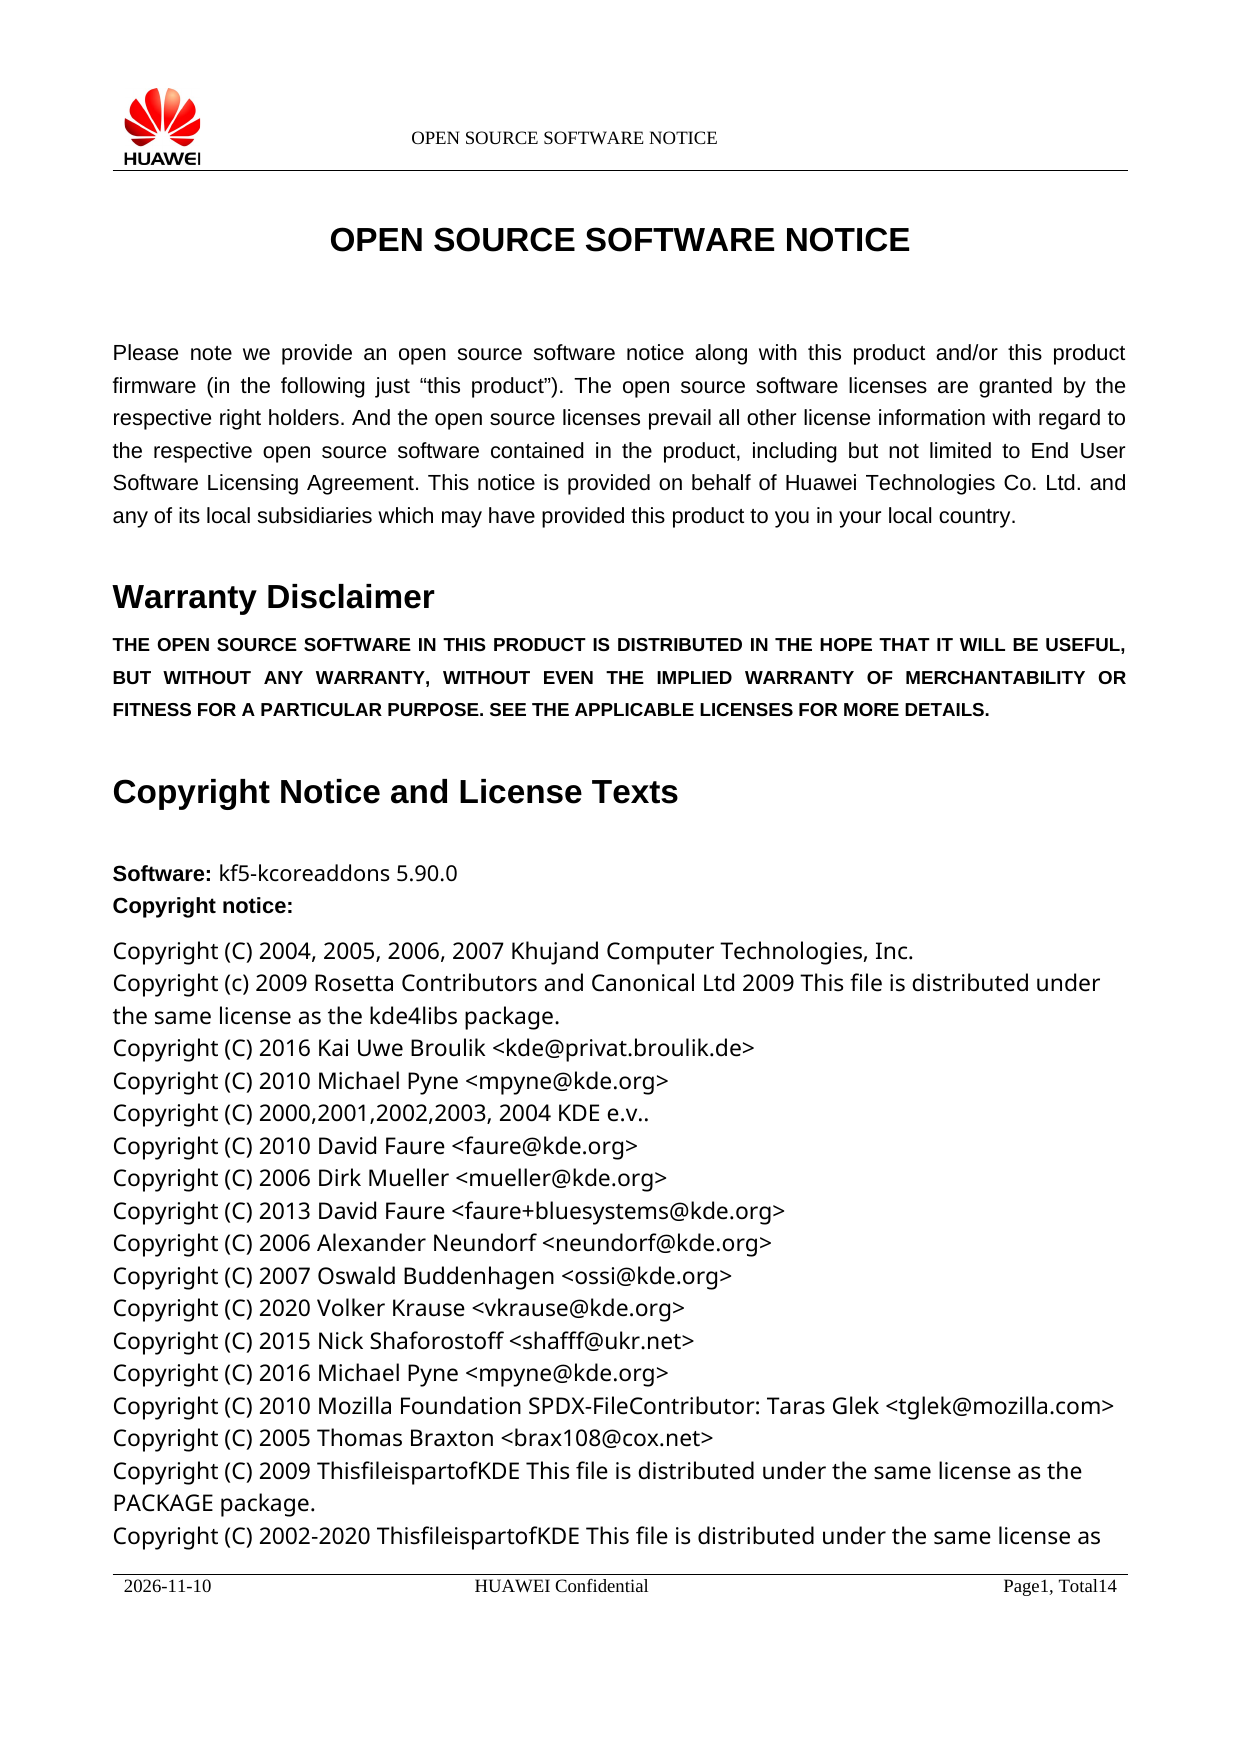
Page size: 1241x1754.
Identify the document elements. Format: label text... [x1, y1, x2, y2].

text Copyright Notice and License Texts [112, 759, 1128, 824]
text The open source software in this product is distributed in the hope that it will be useful, but WITHOUT ANY WARRANTY, without even the implied warranty of MERCHANTABILITY or FITNESS FOR A PARTICULAR PURPOSE. See the applicable licenses for more details. [112, 629, 1128, 726]
title Software: kf5-kcoreaddons 5.90.0 [112, 856, 1128, 889]
text Warranty Disclaimer [112, 564, 1128, 629]
text Copyright notice: [112, 889, 1128, 921]
text OPEN SOURCE SOFTWARE NOTICE [112, 206, 1128, 271]
text Please note we provide an open source software notice along with this product and/or this product firmware (in the following just “this product”). The open source software licenses are granted by the respective right holders. And the open source licenses prevail all other license information with regard to the respective open source software contained in the product, including but not limited to End User Software Licensing Agreement. This notice is provided on behalf of Huawei Technologies Co. Ltd. and any of its local subsidiaries which may have provided this product to you in your local country. [112, 336, 1128, 531]
picture [124, 88, 201, 165]
